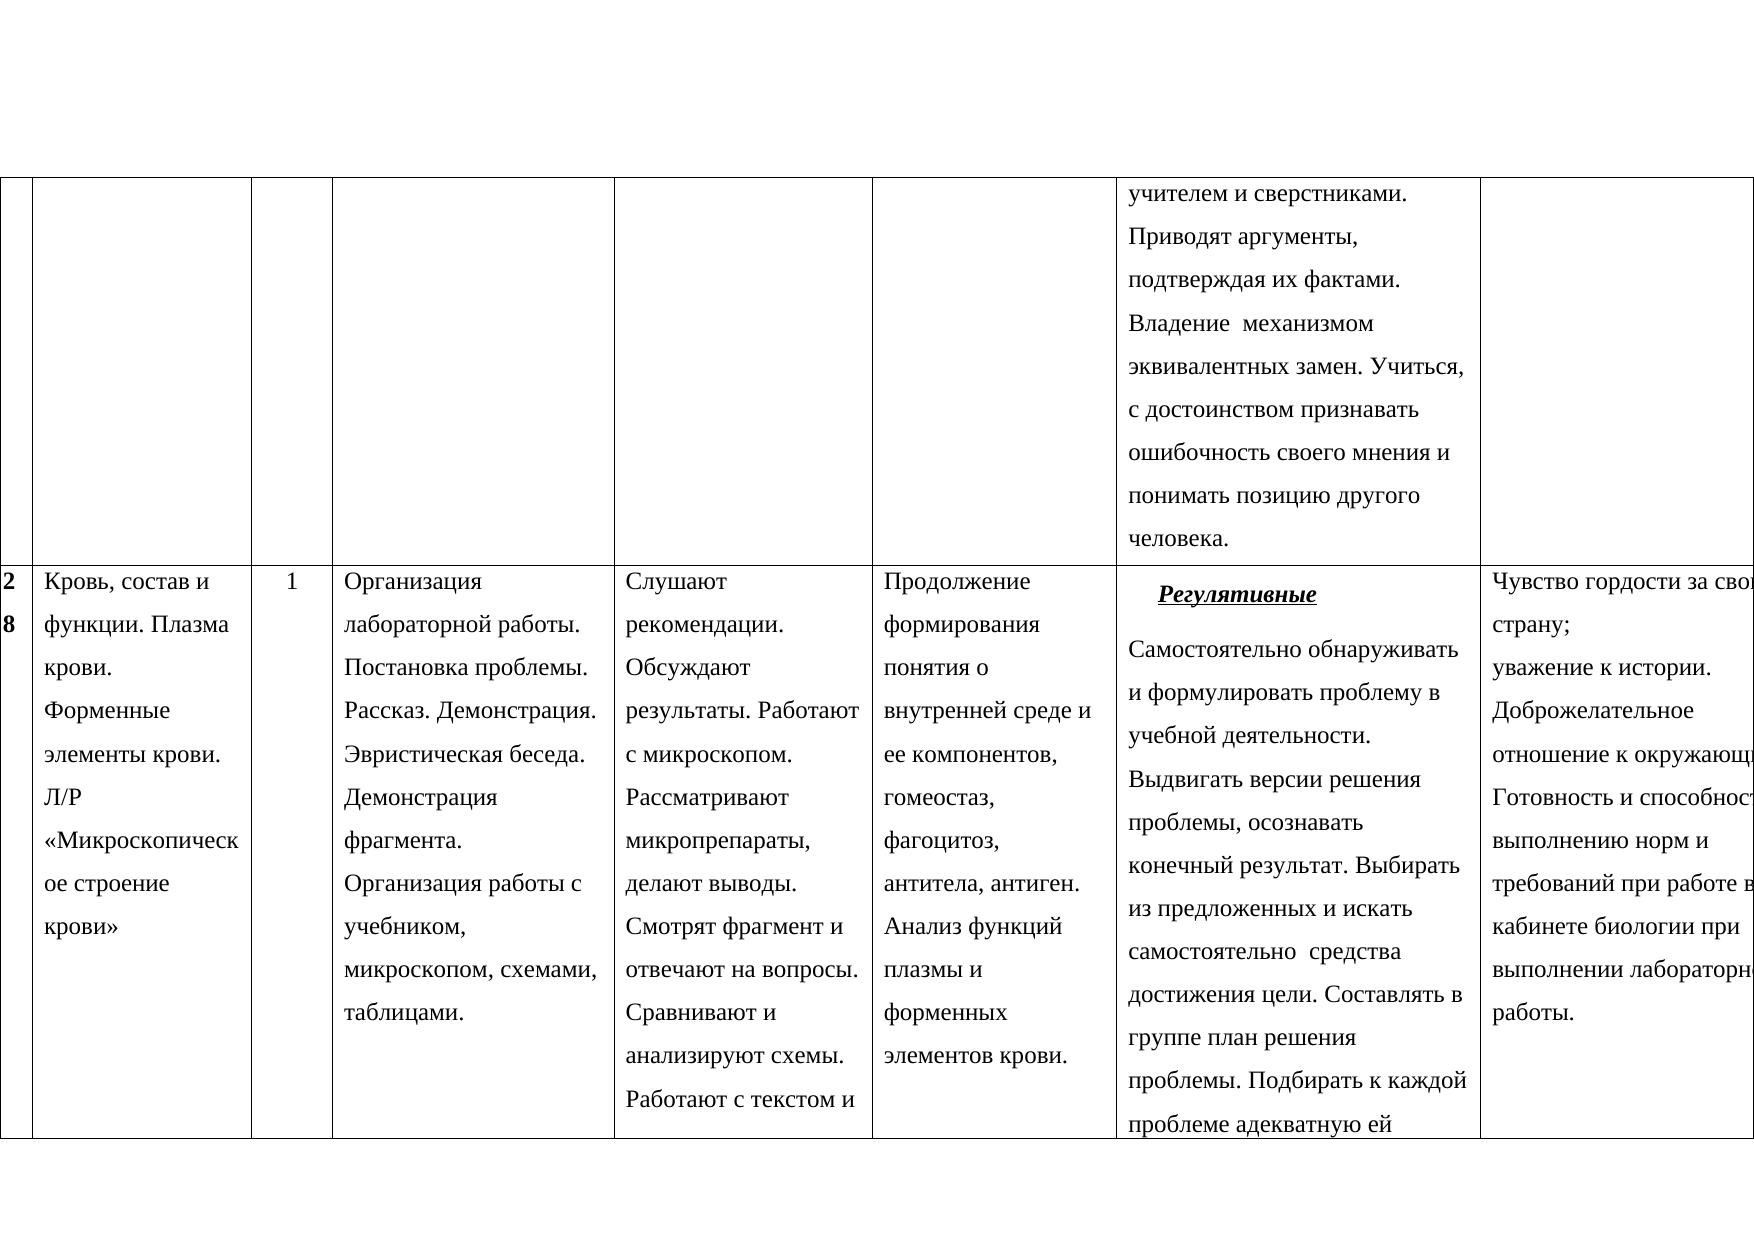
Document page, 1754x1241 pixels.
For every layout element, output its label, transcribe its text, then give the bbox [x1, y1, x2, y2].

table_cell 1 [252, 178, 332, 565]
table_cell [333, 178, 614, 565]
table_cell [1117, 566, 1480, 1137]
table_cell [615, 178, 872, 565]
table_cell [873, 178, 1116, 565]
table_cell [333, 566, 614, 1137]
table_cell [33, 178, 251, 565]
table_cell 1 [252, 566, 332, 1137]
table_cell [1, 178, 32, 565]
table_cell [615, 566, 872, 1137]
table_cell 28 [1, 566, 32, 1137]
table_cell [1481, 566, 1753, 1137]
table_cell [33, 566, 251, 1137]
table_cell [873, 566, 1116, 1137]
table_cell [1117, 178, 1480, 565]
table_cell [1481, 178, 1753, 565]
